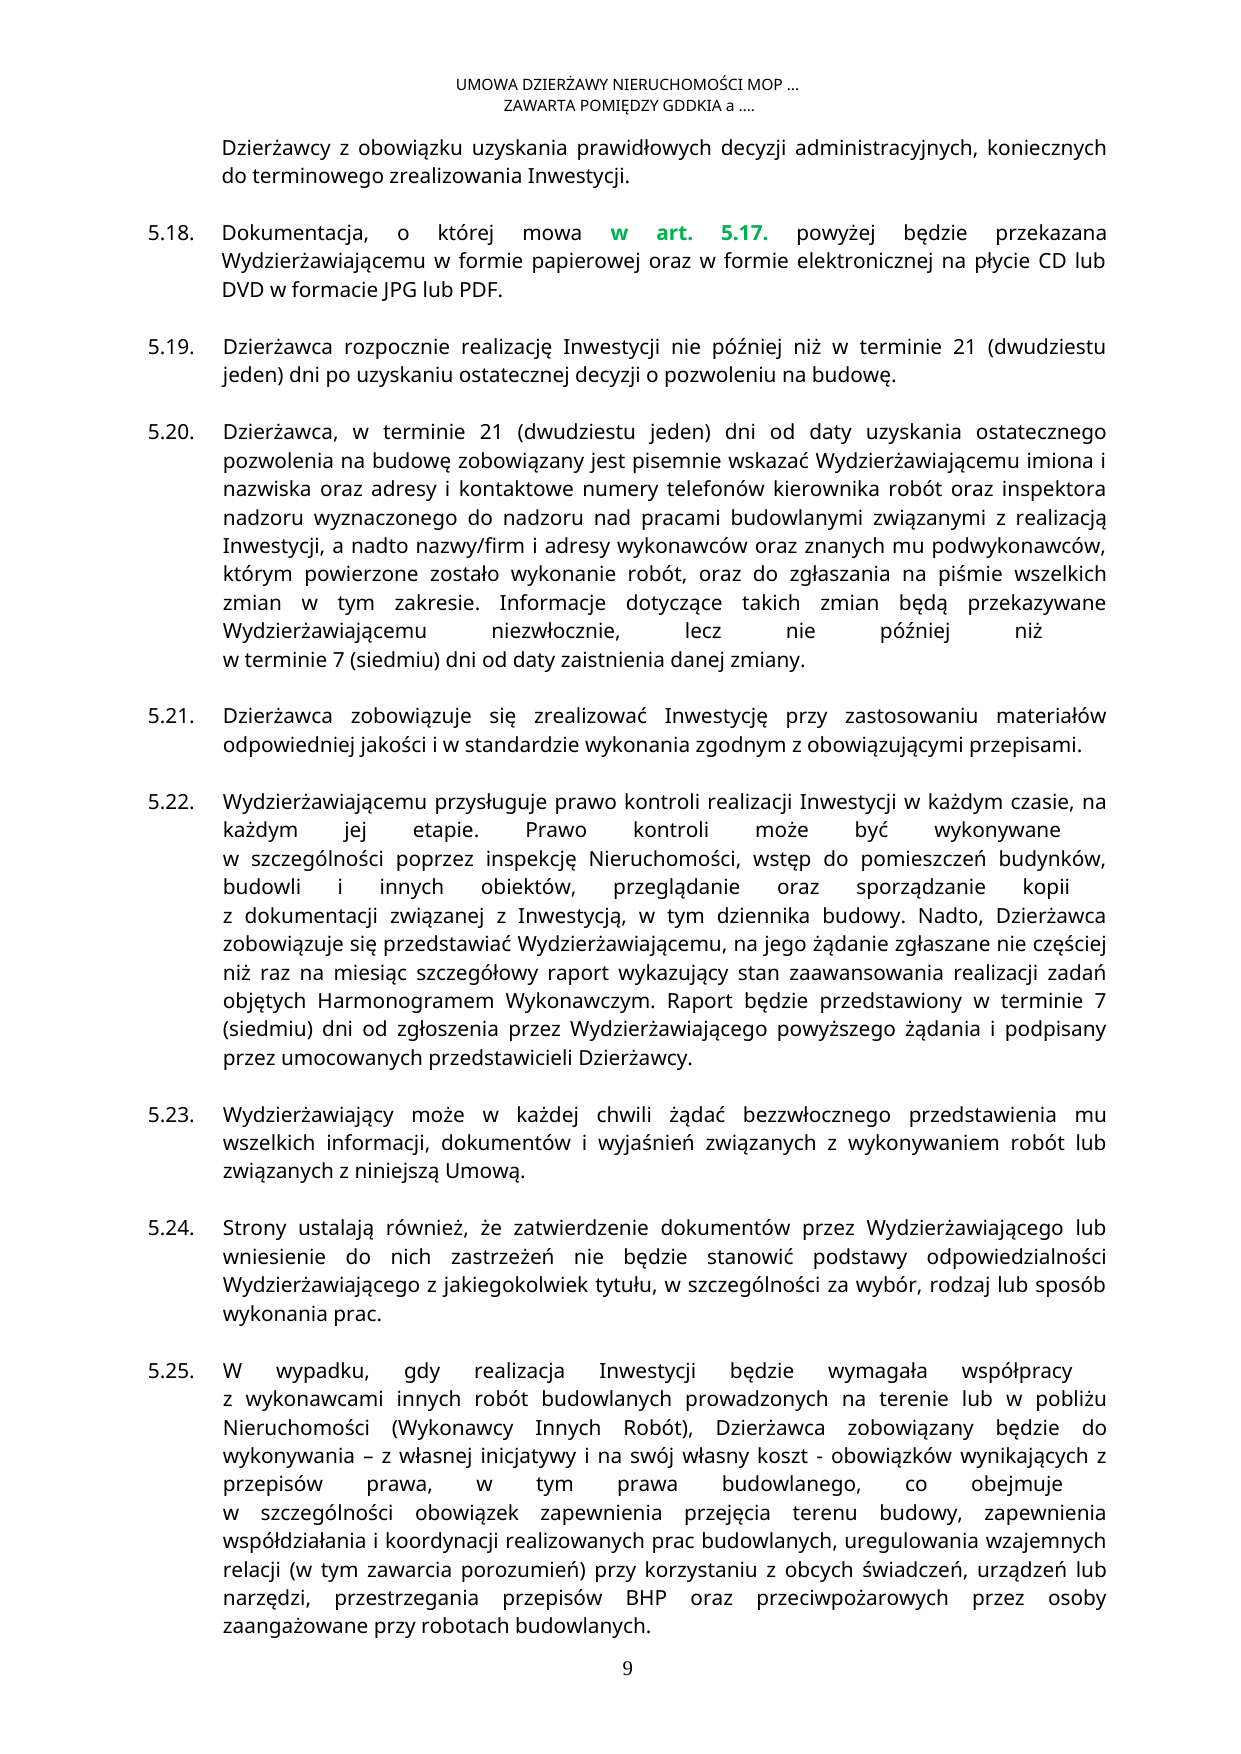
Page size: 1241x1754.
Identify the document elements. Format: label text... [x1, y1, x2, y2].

list Wydzierżawiający może w każdej chwili żądać bezzwłocznego przedstawienia mu wszelkich informacji, dokumentów i wyjaśnień związanych z wykonywaniem robót lub związanych z niniejszą Umową. [148, 1100, 1107, 1185]
list W wypadku, gdy realizacja Inwestycji będzie wymagała współpracy z wykonawcami innych robót budowlanych prowadzonych na terenie lub w pobliżu Nieruchomości (Wykonawcy Innych Robót), Dzierżawca zobowiązany będzie do wykonywania – z własnej inicjatywy i na swój własny koszt - obowiązków wynikających z przepisów prawa, w tym prawa budowlanego, co obejmuje w szczególności obowiązek zapewnienia przejęcia terenu budowy, zapewnienia współdziałania i koordynacji realizowanych prac budowlanych, uregulowania wzajemnych relacji (w tym zawarcia porozumień) przy korzystaniu z obcych świadczeń, urządzeń lub narzędzi, przestrzegania przepisów BHP oraz przeciwpożarowych przez osoby zaangażowane przy robotach budowlanych. [148, 1356, 1107, 1640]
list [148, 133, 1107, 190]
list Wydzierżawiającemu przysługuje prawo kontroli realizacji Inwestycji w każdym czasie, na każdym jej etapie. Prawo kontroli może być wykonywane w szczególności poprzez inspekcję Nieruchomości, wstęp do pomieszczeń budynków, budowli i innych obiektów, przeglądanie oraz sporządzanie kopii z dokumentacji związanej z Inwestycją, w tym dziennika budowy. Nadto, Dzierżawca zobowiązuje się przedstawiać Wydzierżawiającemu, na jego żądanie zgłaszane nie częściej niż raz na miesiąc szczegółowy raport wykazujący stan zaawansowania realizacji zadań objętych Harmonogramem Wykonawczym. Raport będzie przedstawiony w terminie 7 (siedmiu) dni od zgłoszenia przez Wydzierżawiającego powyższego żądania i podpisany przez umocowanych przedstawicieli Dzierżawcy. [148, 787, 1107, 1071]
list Dzierżawca zobowiązuje się zrealizować Inwestycję przy zastosowaniu materiałów odpowiedniej jakości i w standardzie wykonania zgodnym z obowiązującymi przepisami. [148, 702, 1107, 758]
list Dokumentacja, o której mowa w art. 5.17. powyżej będzie przekazana Wydzierżawiającemu w formie papierowej oraz w formie elektronicznej na płycie CD lub DVD w formacie JPG lub PDF. [148, 218, 1107, 303]
list Dzierżawca, w terminie 21 (dwudziestu jeden) dni od daty uzyskania ostatecznego pozwolenia na budowę zobowiązany jest pisemnie wskazać Wydzierżawiającemu imiona i nazwiska oraz adresy i kontaktowe numery telefonów kierownika robót oraz inspektora nadzoru wyznaczonego do nadzoru nad pracami budowlanymi związanymi z realizacją Inwestycji, a nadto nazwy/firm i adresy wykonawców oraz znanych mu podwykonawców, którym powierzone zostało wykonanie robót, oraz do zgłaszania na piśmie wszelkich zmian w tym zakresie. Informacje dotyczące takich zmian będą przekazywane Wydzierżawiającemu niezwłocznie, lecz nie później niż w terminie 7 (siedmiu) dni od daty zaistnienia danej zmiany. [148, 417, 1107, 673]
list Dzierżawca rozpocznie realizację Inwestycji nie później niż w terminie 21 (dwudziestu jeden) dni po uzyskaniu ostatecznej decyzji o pozwoleniu na budowę. [148, 332, 1107, 389]
list Strony ustalają również, że zatwierdzenie dokumentów przez Wydzierżawiającego lub wniesienie do nich zastrzeżeń nie będzie stanowić podstawy odpowiedzialności Wydzierżawiającego z jakiegokolwiek tytułu, w szczególności za wybór, rodzaj lub sposób wykonania prac. [148, 1213, 1107, 1327]
